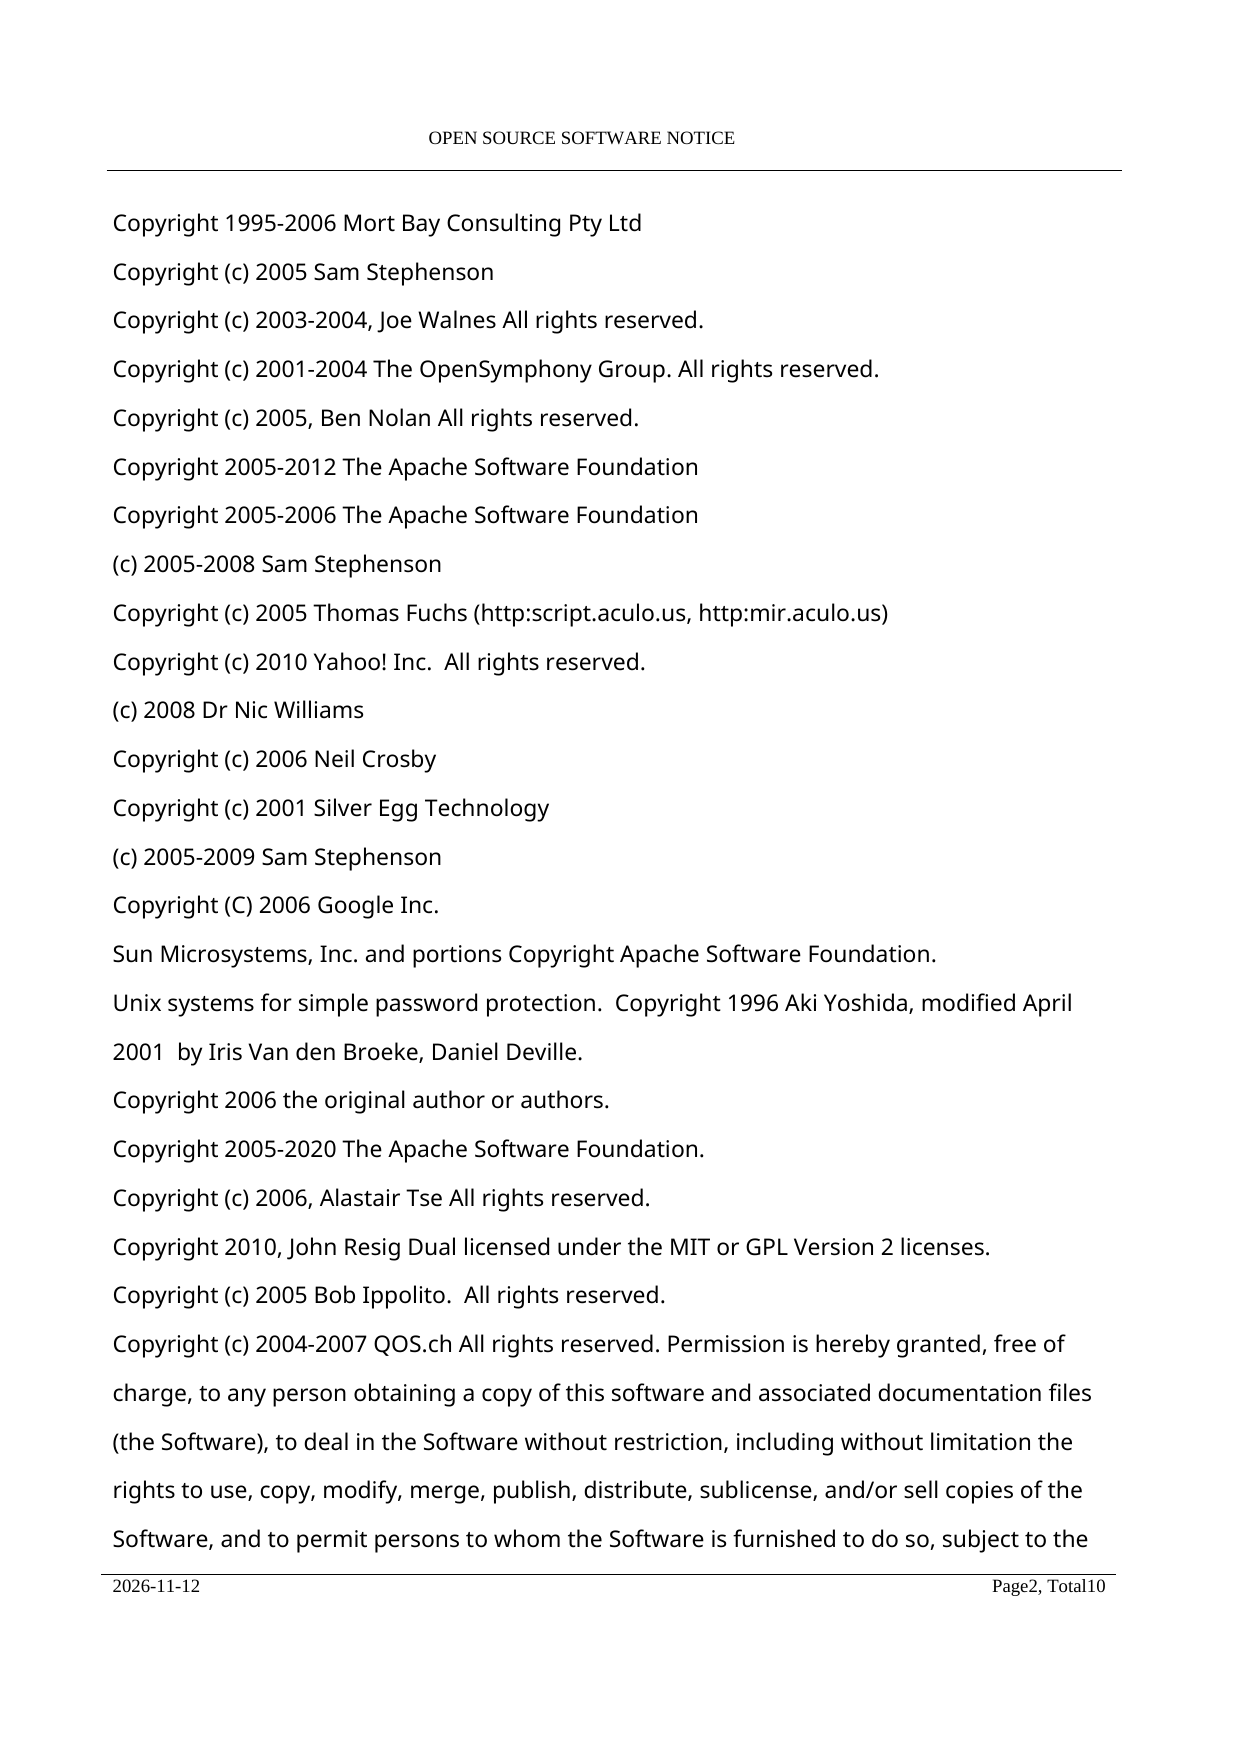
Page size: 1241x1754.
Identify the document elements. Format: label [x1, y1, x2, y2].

text [112, 206, 1128, 1555]
